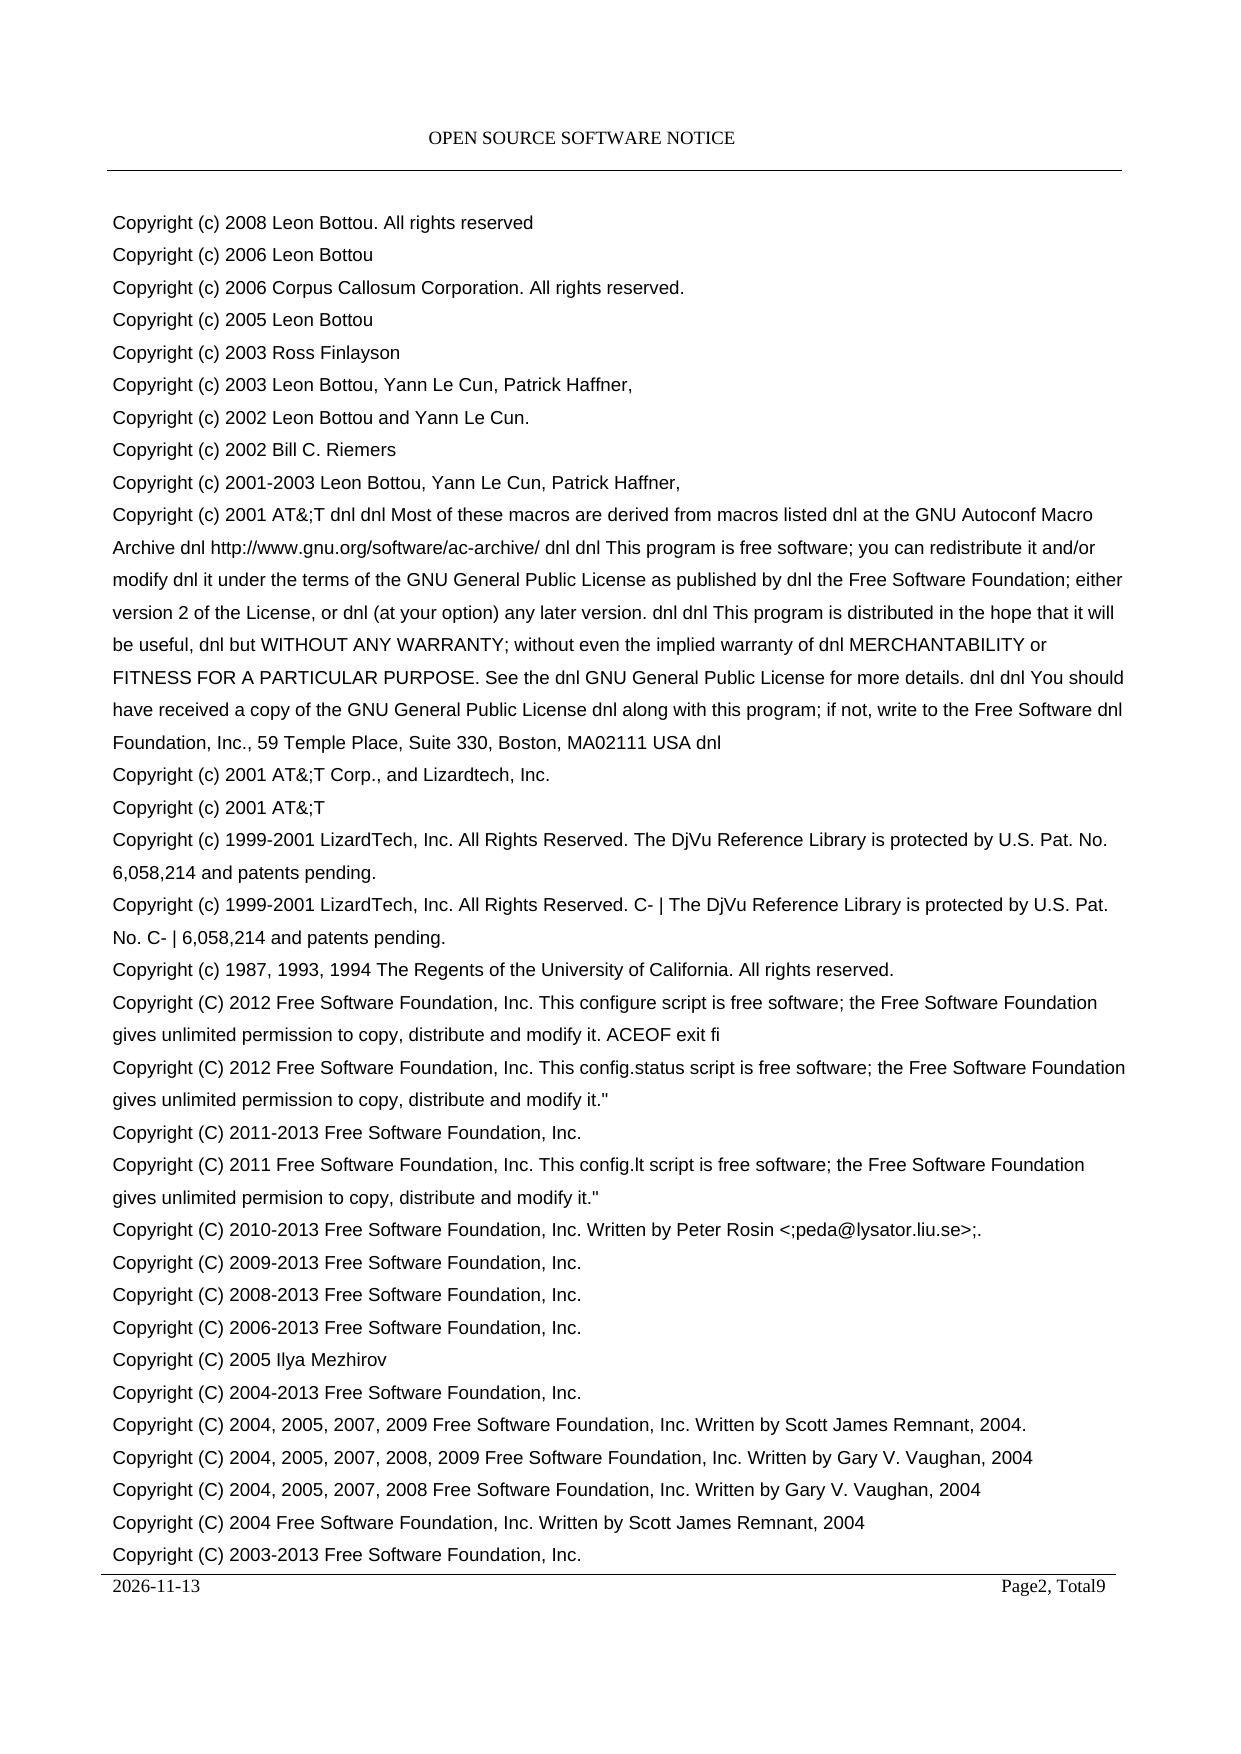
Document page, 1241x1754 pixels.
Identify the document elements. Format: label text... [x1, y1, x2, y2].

text Copyright (c) 2006 Leon Bottou [112, 239, 1128, 271]
text Copyright (c) 2001 AT&;T [112, 791, 1128, 824]
text Copyright (c) 2001 AT&;T Corp., and Lizardtech, Inc. [112, 759, 1128, 791]
text Copyright (C) 2006-2013 Free Software Foundation, Inc. [112, 1311, 1128, 1344]
text Copyright (C) 2009-2013 Free Software Foundation, Inc. [112, 1246, 1128, 1279]
text Copyright (C) 2004 Free Software Foundation, Inc. Written by Scott James Remnant, 2004 [112, 1506, 1128, 1539]
text Copyright (C) 2010-2013 Free Software Foundation, Inc. Written by Peter Rosin <;peda@lysator.liu.se>;. [112, 1214, 1128, 1246]
text Copyright (c) 1999-2001 LizardTech, Inc. All Rights Reserved. C- | The DjVu Reference Library is protected by U.S. Pat. No. C- | 6,058,214 and patents pending. [112, 889, 1128, 954]
text Copyright (C) 2005 Ilya Mezhirov [112, 1344, 1128, 1376]
text Copyright (c) 1999-2001 LizardTech, Inc. All Rights Reserved. The DjVu Reference Library is protected by U.S. Pat. No. 6,058,214 and patents pending. [112, 824, 1128, 889]
text Copyright (c) 2001 AT&;T dnl dnl Most of these macros are derived from macros listed dnl at the GNU Autoconf Macro Archive dnl http://www.gnu.org/software/ac-archive/ dnl dnl This program is free software; you can redistribute it and/or modify dnl it under the terms of the GNU General Public License as published by dnl the Free Software Foundation; either version 2 of the License, or dnl (at your option) any later version. dnl dnl This program is distributed in the hope that it will be useful, dnl but WITHOUT ANY WARRANTY; without even the implied warranty of dnl MERCHANTABILITY or FITNESS FOR A PARTICULAR PURPOSE. See the dnl GNU General Public License for more details. dnl dnl You should have received a copy of the GNU General Public License dnl along with this program; if not, write to the Free Software dnl Foundation, Inc., 59 Temple Place, Suite 330, Boston, MA02111 USA dnl [112, 499, 1128, 759]
text Copyright (C) 2004-2013 Free Software Foundation, Inc. [112, 1376, 1128, 1409]
text Copyright (c) 1987, 1993, 1994 The Regents of the University of California. All rights reserved. [112, 954, 1128, 986]
text Copyright (C) 2004, 2005, 2007, 2008, 2009 Free Software Foundation, Inc. Written by Gary V. Vaughan, 2004 [112, 1441, 1128, 1474]
text Copyright (c) 2008 Leon Bottou. All rights reserved [112, 206, 1128, 239]
text Copyright (C) 2004, 2005, 2007, 2009 Free Software Foundation, Inc. Written by Scott James Remnant, 2004. [112, 1409, 1128, 1441]
text Copyright (c) 2003 Leon Bottou, Yann Le Cun, Patrick Haffner, [112, 369, 1128, 401]
text Copyright (C) 2012 Free Software Foundation, Inc. This config.status script is free software; the Free Software Foundation gives unlimited permission to copy, distribute and modify it." [112, 1051, 1128, 1116]
text Copyright (c) 2005 Leon Bottou [112, 304, 1128, 336]
text Copyright (C) 2011 Free Software Foundation, Inc. This config.lt script is free software; the Free Software Foundation gives unlimited permision to copy, distribute and modify it." [112, 1149, 1128, 1214]
text Copyright (c) 2002 Leon Bottou and Yann Le Cun. [112, 401, 1128, 434]
text Copyright (c) 2003 Ross Finlayson [112, 336, 1128, 369]
text Copyright (C) 2003-2013 Free Software Foundation, Inc. [112, 1539, 1128, 1571]
text Copyright (c) 2002 Bill C. Riemers [112, 434, 1128, 466]
text Copyright (C) 2011-2013 Free Software Foundation, Inc. [112, 1116, 1128, 1149]
text Copyright (c) 2006 Corpus Callosum Corporation. All rights reserved. [112, 271, 1128, 304]
text Copyright (c) 2001-2003 Leon Bottou, Yann Le Cun, Patrick Haffner, [112, 466, 1128, 499]
text Copyright (C) 2008-2013 Free Software Foundation, Inc. [112, 1279, 1128, 1311]
text Copyright (C) 2004, 2005, 2007, 2008 Free Software Foundation, Inc. Written by Gary V. Vaughan, 2004 [112, 1474, 1128, 1506]
text Copyright (C) 2012 Free Software Foundation, Inc. This configure script is free software; the Free Software Foundation gives unlimited permission to copy, distribute and modify it. ACEOF exit fi [112, 986, 1128, 1051]
